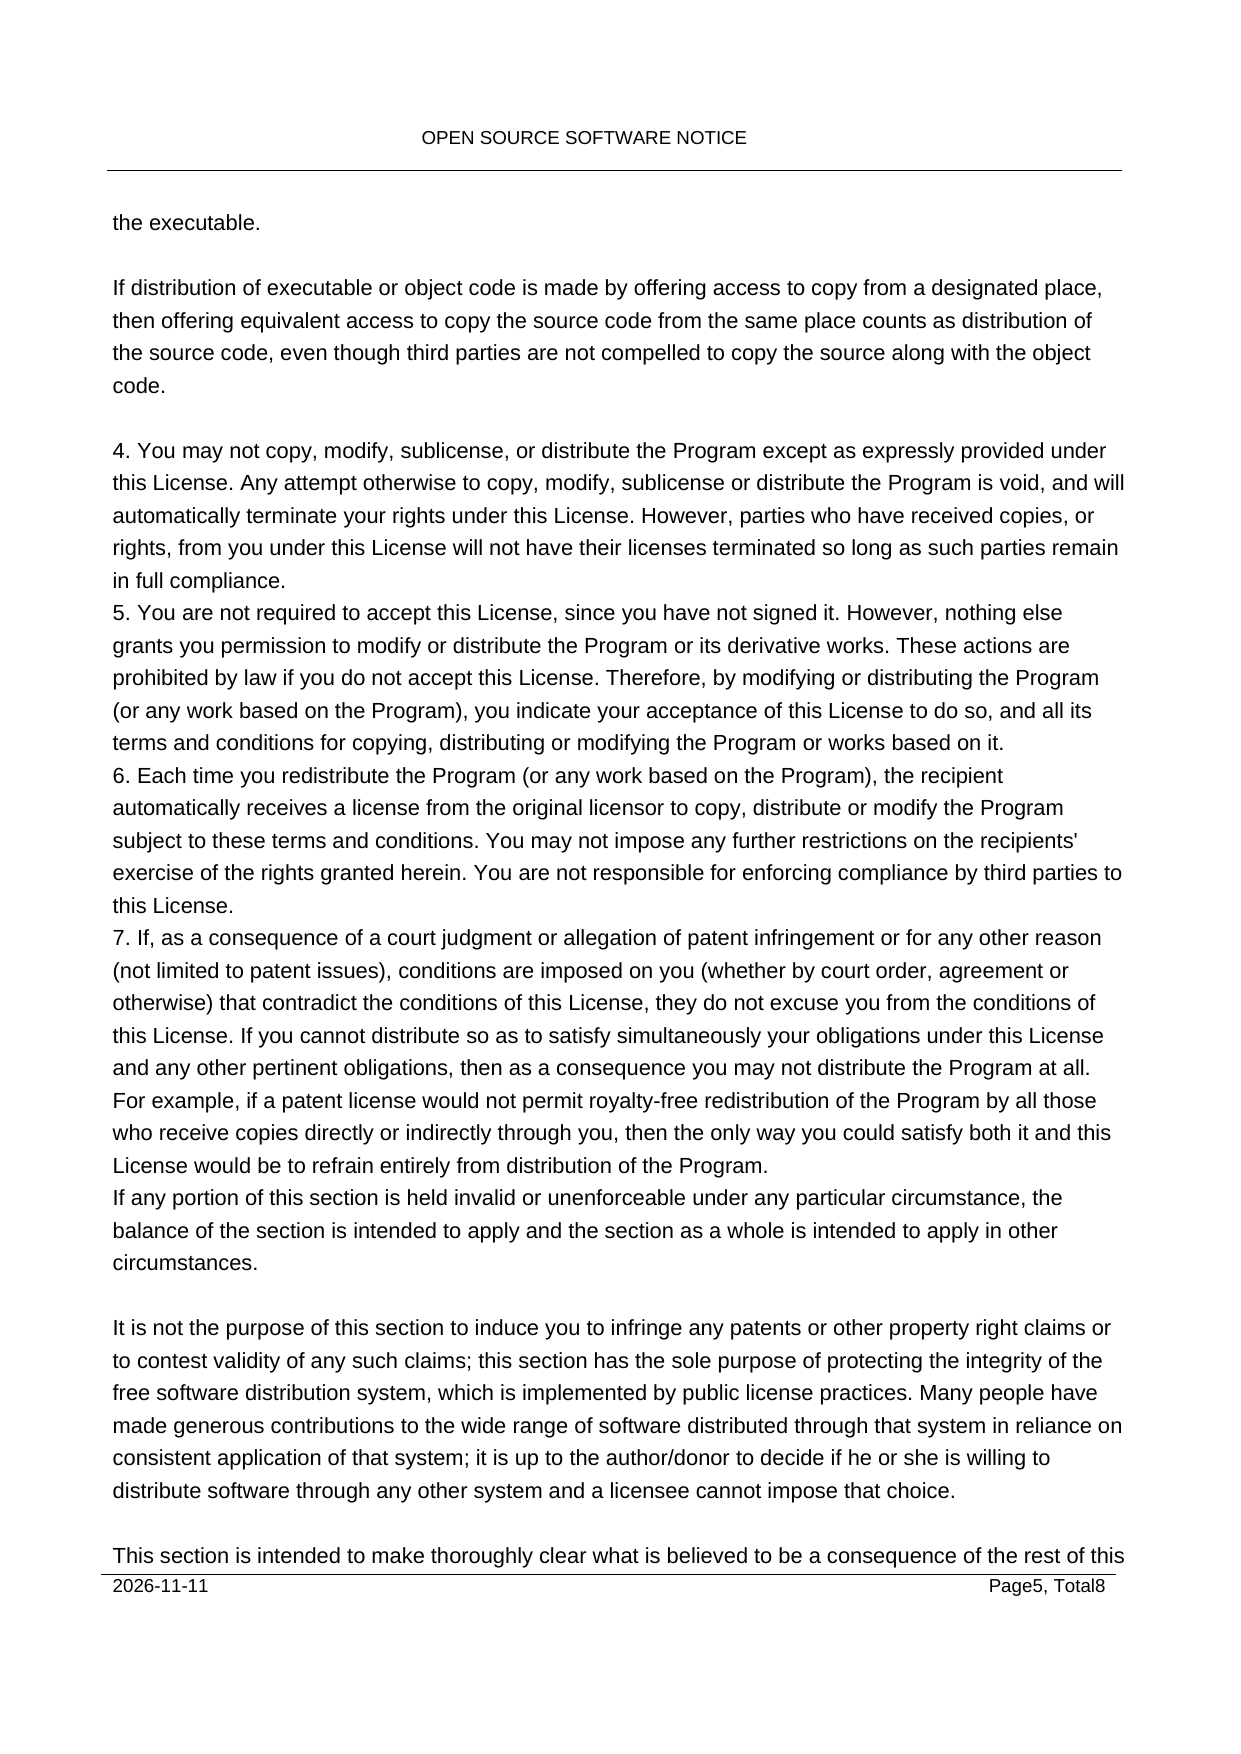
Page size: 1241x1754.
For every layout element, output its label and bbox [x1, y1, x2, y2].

text [112, 206, 1128, 1571]
